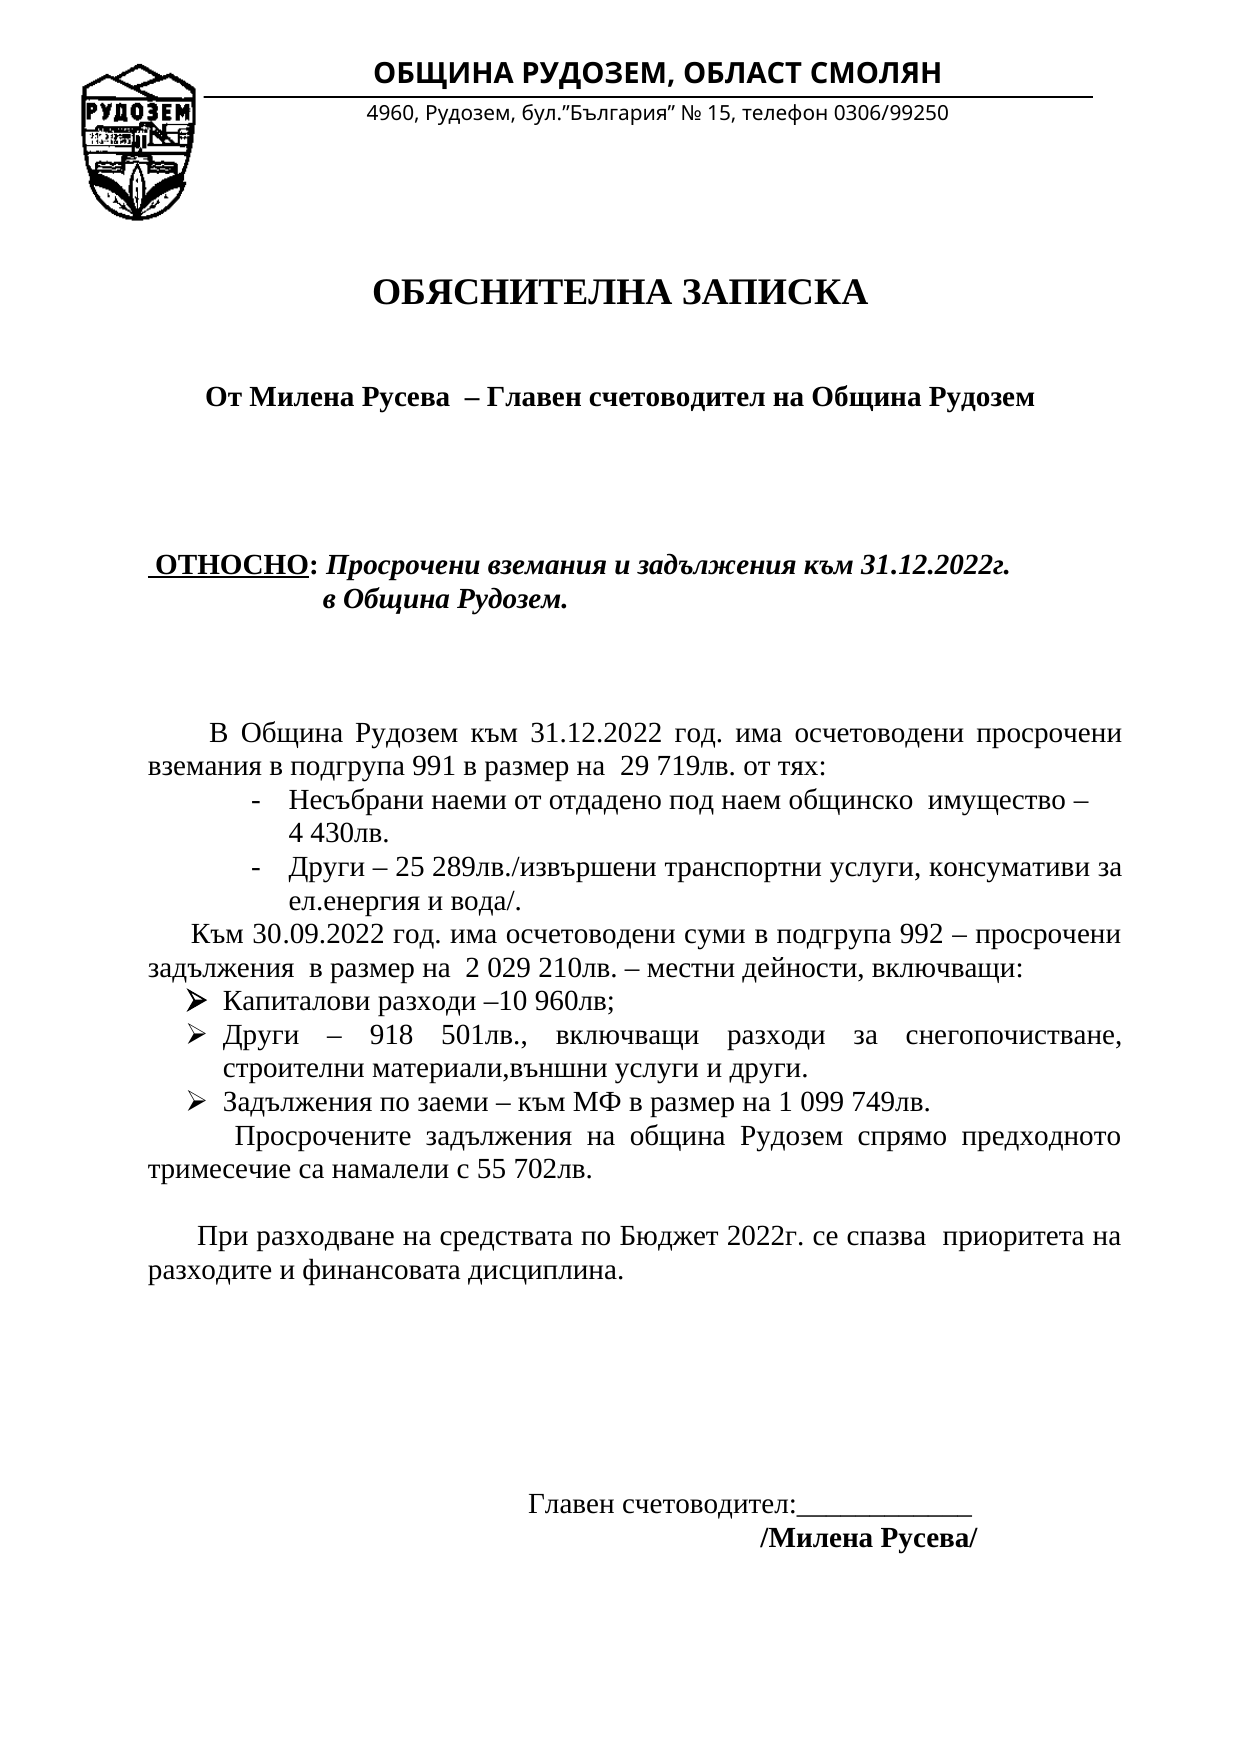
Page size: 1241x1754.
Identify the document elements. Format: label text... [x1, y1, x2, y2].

list Други – 918 501лв., включващи разходи за снегопочистване, строителни материали,външни услуги и други. [185, 1017, 1123, 1084]
text в Община Рудозем. [148, 581, 1123, 614]
picture [72, 55, 204, 224]
list Капиталови разходи –10 960лв; [185, 983, 1123, 1017]
text ОТНОСНО: Просрочени вземания и задължения към 31.12.2022г. [148, 547, 1123, 581]
text Главен счетоводител:____________ [185, 1487, 1123, 1520]
list Несъбрани наеми от отдадено под наем общинско имущество – [251, 782, 1123, 816]
text ОБЯСНИТЕЛНА ЗАПИСКА [148, 269, 1093, 312]
text 4960, Рудозем, бул.”България” № 15, телефон 0306/99250 [204, 98, 1093, 126]
text /Милeна Русeва/ [148, 1520, 1123, 1554]
text В Община Рудозем към 31.12.2022 год. има осчетоводени просрочени вземания в подгрупа 991 в размер на 29 719лв. от тях: [148, 715, 1123, 782]
text Към 30.09.2022 год. има осчетоводени суми в подгрупа 992 – просрочени задължения в размер на 2 029 210лв. – местни дейности, включващи: [148, 916, 1123, 983]
text Просрочените задължения на община Рудозем спрямо предходното тримесечие са намалели с 55 702лв. [148, 1118, 1123, 1185]
text 4 430лв. [288, 816, 1123, 849]
text От Милена Русева – Главен счетоводител на Община Рудозем [148, 379, 1093, 413]
text При разходване на средствата по Бюджет 2022г. се спазва приоритета на разходите и финансовата дисциплина. [148, 1218, 1123, 1285]
list Други – 25 289лв./извършени транспортни услуги, консумативи за ел.енергия и вода/. [251, 849, 1123, 916]
text ОБЩИНА РУДОЗЕМ, ОБЛАСТ СМОЛЯН [148, 52, 1093, 96]
list Задължения по заеми – към МФ в размер на 1 099 749лв. [185, 1084, 1123, 1118]
